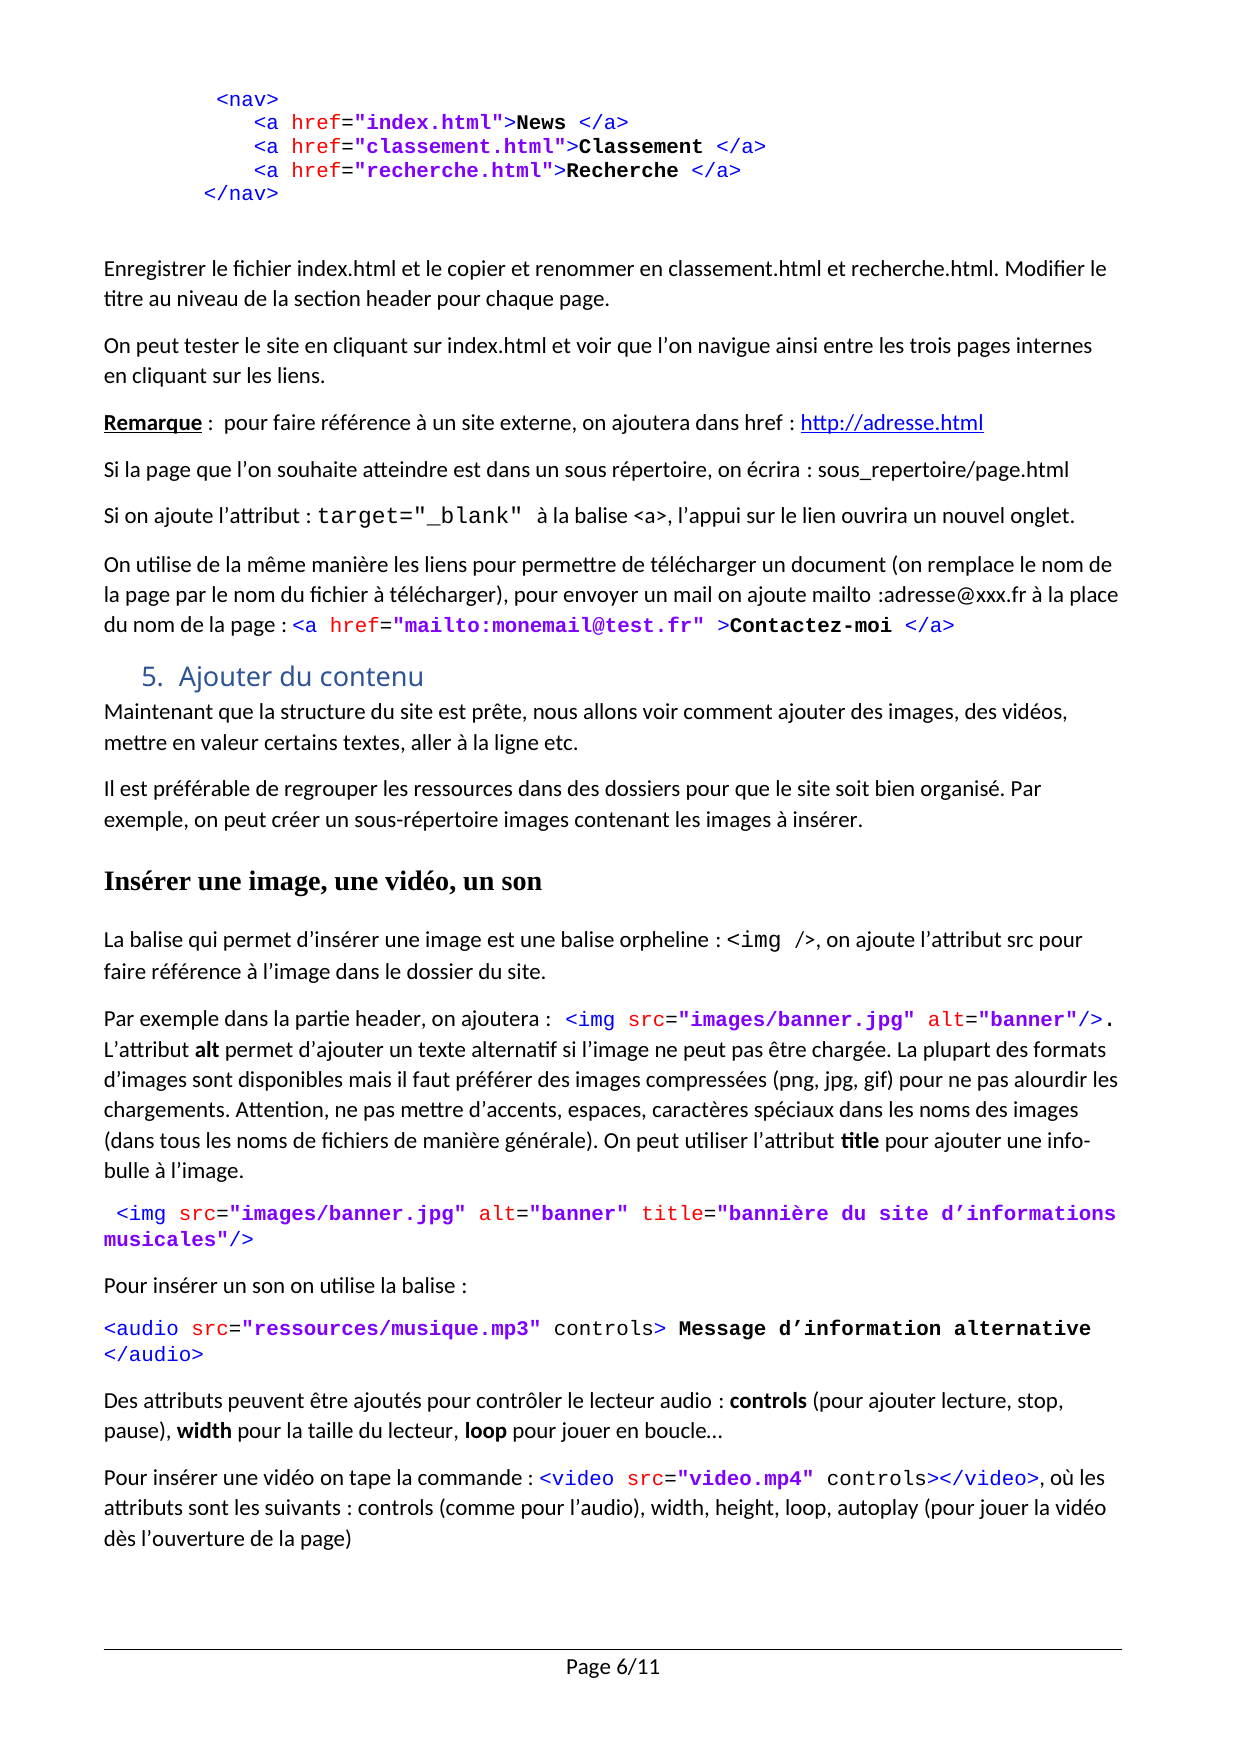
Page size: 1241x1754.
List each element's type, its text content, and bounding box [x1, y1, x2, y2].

subtitle Insérer une image, une vidéo, un son [103, 864, 1122, 896]
text Des attributs peuvent être ajoutés pour contrôler le lecteur audio : controls (pour ajouter lecture, stop, pause), width pour la taille du lecteur, loop pour jouer en boucle… [103, 1386, 1122, 1444]
text On peut tester le site en cliquant sur index.html et voir que l’on navigue ainsi entre les trois pages internes en cliquant sur les liens. [103, 331, 1122, 389]
text <img src="images/banner.jpg" alt="banner" title="bannière du site d’informations musicales"/> [103, 1203, 1122, 1253]
text Enregistrer le fichier index.html et le copier et renommer en classement.html et recherche.html. Modifier le titre au niveau de la section header pour chaque page. [103, 254, 1122, 312]
text </nav> [103, 183, 1122, 207]
text Maintenant que la structure du site est prête, nous allons voir comment ajouter des images, des vidéos, mettre en valeur certains textes, aller à la ligne etc. [103, 697, 1122, 756]
text Remarque : pour faire référence à un site externe, on ajoutera dans href : http://adresse.html [103, 408, 1122, 436]
text Si la page que l’on souhaite atteindre est dans un sous répertoire, on écrira : sous_repertoire/page.html [103, 455, 1122, 483]
text <nav> [103, 89, 1122, 112]
text Si on ajoute l’attribut : target="_blank" à la balise <a>, l’appui sur le lien ouvrira un nouvel onglet. [103, 502, 1122, 531]
text <a href="recherche.html">Recherche </a> [103, 159, 1122, 183]
text La balise qui permet d’insérer une image est une balise orpheline : <img />, on ajoute l’attribut src pour faire référence à l’image dans le dossier du site. [103, 926, 1122, 985]
text Il est préférable de regrouper les ressources dans des dossiers pour que le site soit bien organisé. Par exemple, on peut créer un sous-répertoire images contenant les images à insérer. [103, 774, 1122, 833]
text Pour insérer un son on utilise la balise : [103, 1271, 1122, 1299]
text Par exemple dans la partie header, on ajoutera : <img src="images/banner.jpg" alt="banner"/>. L’attribut alt permet d’ajouter un texte alternatif si l’image ne peut pas être chargée. La plupart des formats d’images sont disponibles mais il faut préférer des images compressées (png, jpg, gif) pour ne pas alourdir les chargements. Attention, ne pas mettre d’accents, espaces, caractères spéciaux dans les noms des images (dans tous les noms de fichiers de manière générale). On peut utiliser l’attribut title pour ajouter une info-bulle à l’image. [103, 1004, 1122, 1184]
text <a href="classement.html">Classement </a> [103, 136, 1122, 159]
text Pour insérer une vidéo on tape la commande : <video src="video.mp4" controls></video>, où les attributs sont les suivants : controls (comme pour l’audio), width, height, loop, autoplay (pour jouer la vidéo dès l’ouverture de la page) [103, 1463, 1122, 1552]
text On utilise de la même manière les liens pour permettre de télécharger un document (on remplace le nom de la page par le nom du fichier à télécharger), pour envoyer un mail on ajoute mailto :adresse@xxx.fr à la place du nom de la page : <a href="mailto:monemail@test.fr" >Contactez-moi </a> [103, 550, 1122, 639]
text <a href="index.html">News </a> [103, 112, 1122, 136]
subtitle Ajouter du contenu [141, 658, 1122, 694]
text <audio src="ressources/musique.mp3" controls> Message d’information alternative </audio> [103, 1318, 1122, 1367]
